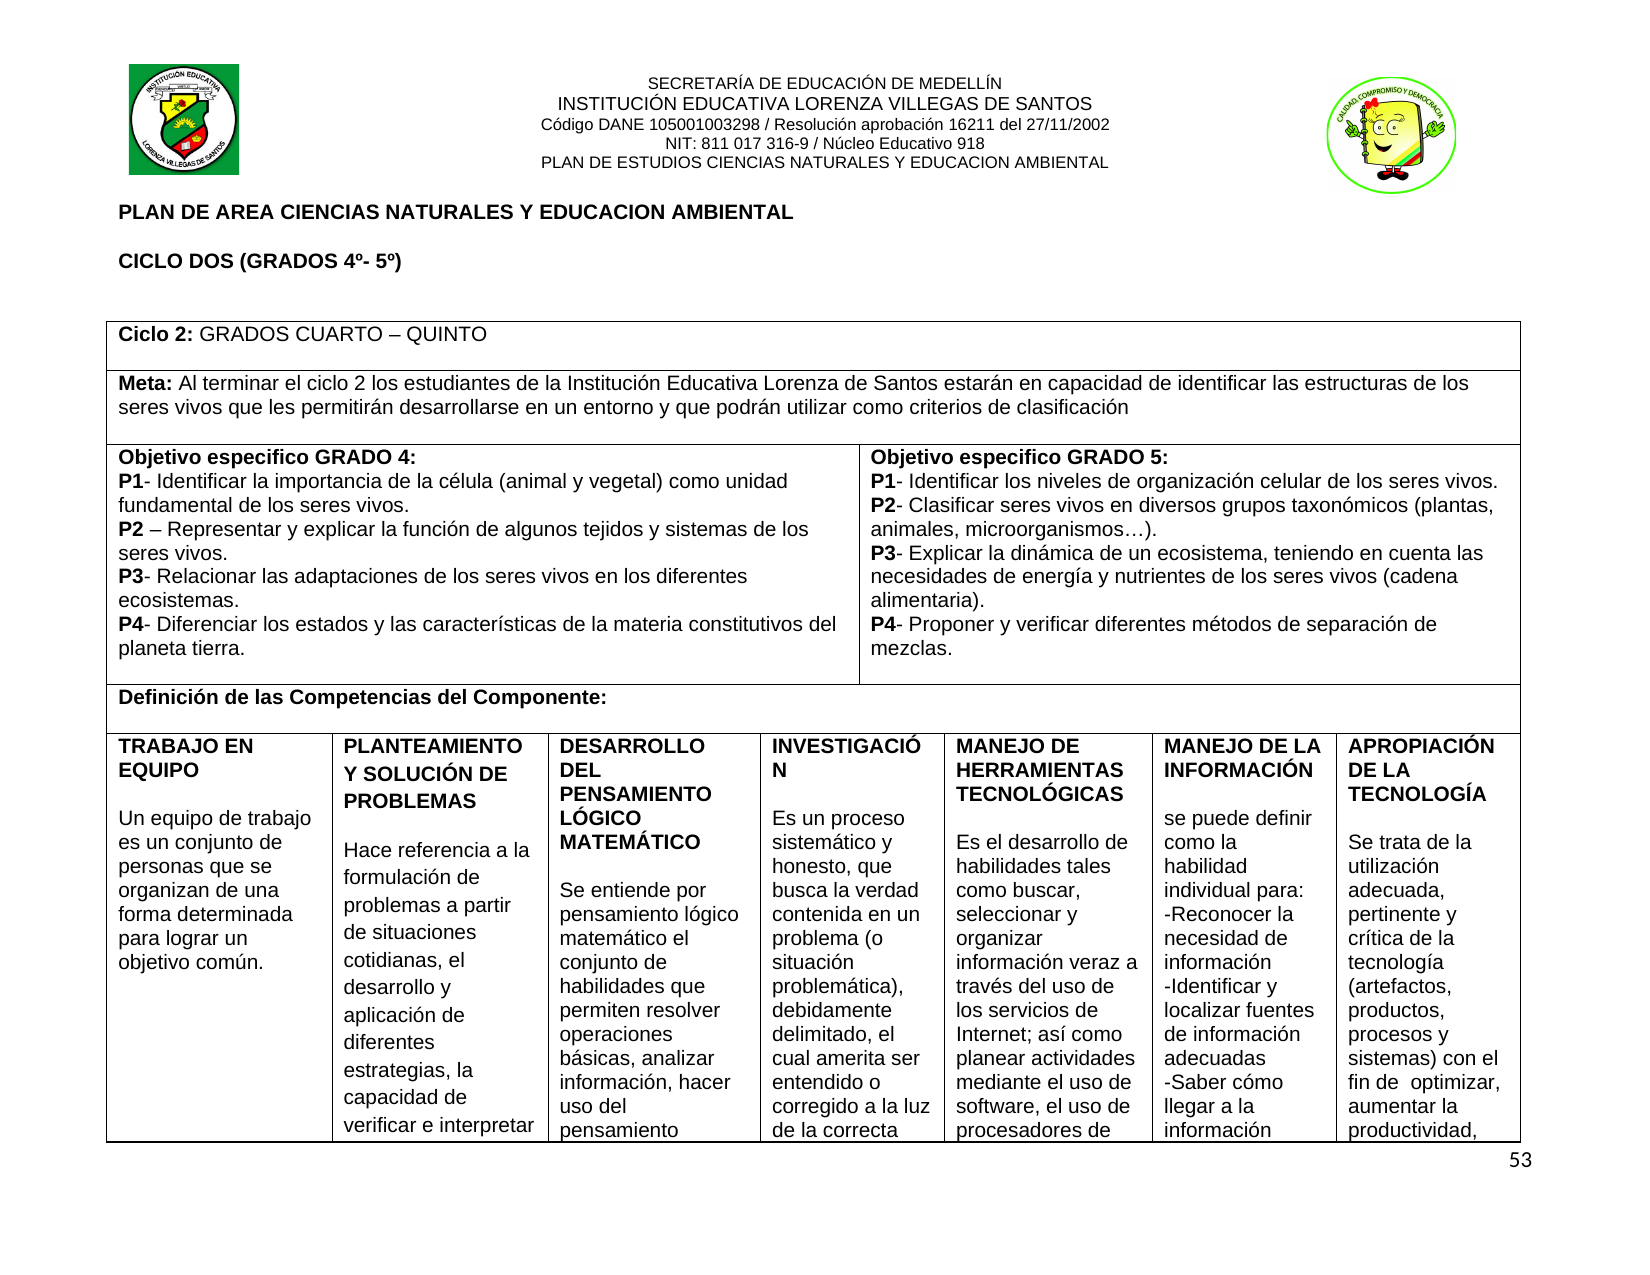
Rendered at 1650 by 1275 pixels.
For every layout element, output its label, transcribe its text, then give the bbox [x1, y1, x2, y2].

table_cell TRABAJO EN EQUIPO Un equipo de trabajo es un conjunto de personas que se organizan de una forma determinada para lograr un objetivo común. [107, 734, 332, 1141]
table_cell Objetivo especifico GRADO 4: P1- Identificar la importancia de la célula (animal y vegetal) como unidad fundamental de los seres vivos. P2 – Representar y explicar la función de algunos tejidos y sistemas de los seres vivos. P3- Relacionar las adaptaciones de los seres vivos en los diferentes ecosistemas. P4- Diferenciar los estados y las características de la materia constitutivos del planeta tierra. [107, 445, 859, 684]
text CICLO DOS (GRADOS 4º- 5º) [118, 248, 1532, 272]
table_cell Meta: Al terminar el ciclo 2 los estudiantes de la Institución Educativa Lorenza de Santos estarán en capacidad de identificar las estructuras de los seres vivos que les permitirán desarrollarse en un entorno y que podrán utilizar como criterios de clasificación [107, 371, 1520, 443]
text PLAN DE AREA CIENCIAS NATURALES Y EDUCACION AMBIENTAL [118, 200, 1532, 224]
picture [128, 64, 240, 175]
table_header Ciclo 2: GRADOS CUARTO – QUINTO [107, 322, 1520, 370]
picture [1326, 77, 1457, 194]
table_cell Objetivo especifico GRADO 5: P1- Identificar los niveles de organización celular de los seres vivos. P2- Clasificar seres vivos en diversos grupos taxonómicos (plantas, animales, microorganismos…). P3- Explicar la dinámica de un ecosistema, teniendo en cuenta las necesidades de energía y nutrientes de los seres vivos (cadena alimentaria). P4- Proponer y verificar diferentes métodos de separación de mezclas. [860, 445, 1520, 684]
table_cell Definición de las Competencias del Componente: [107, 685, 1520, 733]
